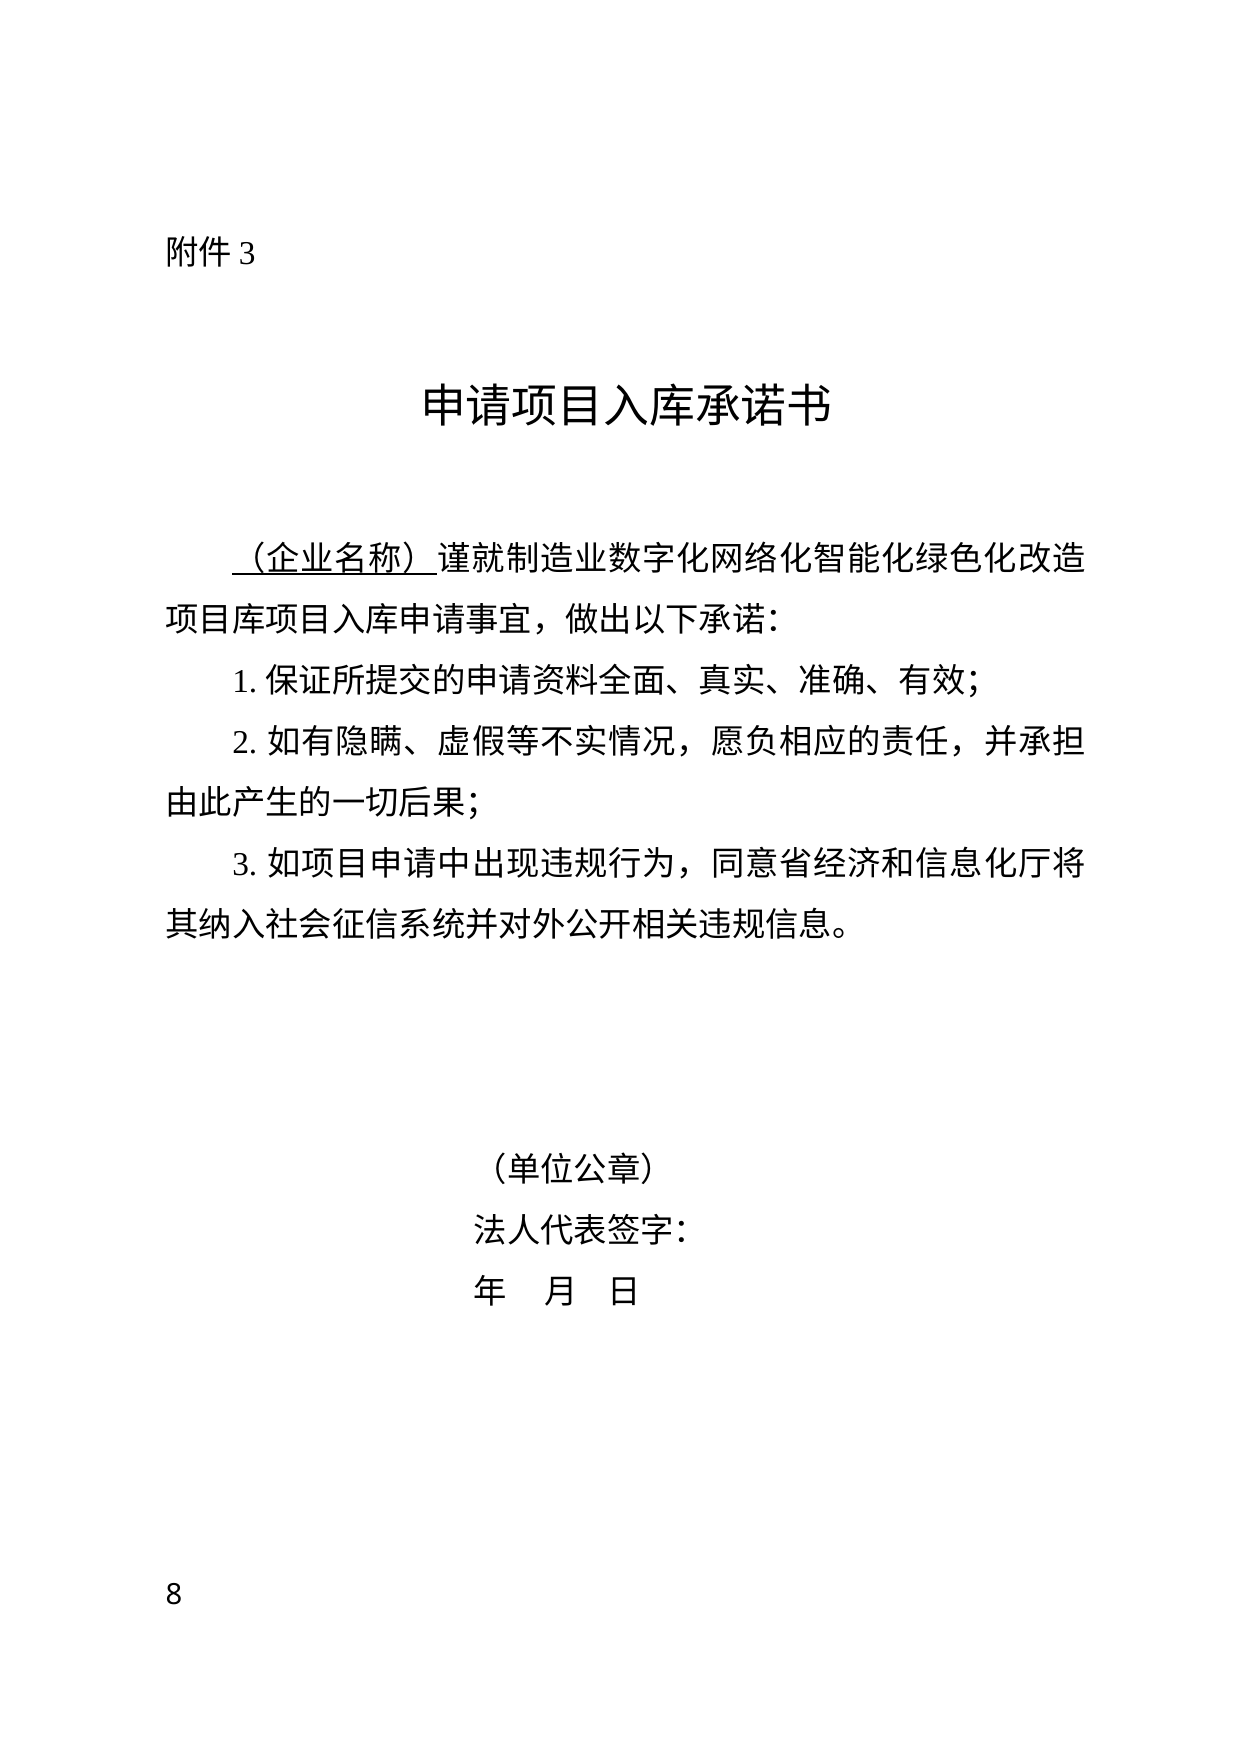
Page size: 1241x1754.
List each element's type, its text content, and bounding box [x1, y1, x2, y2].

text 1. 保证所提交的申请资料全面、真实、准确、有效； [165, 647, 1087, 708]
text 2. 如有隐瞒、虚假等不实情况，愿负相应的责任，并承担由此产生的一切后果； [165, 708, 1087, 831]
text （企业名称）谨就制造业数字化网络化智能化绿色化改造项目库项目入库申请事宜，做出以下承诺： [165, 525, 1087, 647]
text 3. 如项目申请中出现违规行为，同意省经济和信息化厅将其纳入社会征信系统并对外公开相关违规信息。 [165, 831, 1087, 953]
text 年 月 日 [165, 1259, 1087, 1320]
text 申请项目入库承诺书 [165, 341, 1087, 464]
text 法人代表签字： [165, 1197, 1087, 1259]
text （单位公章） [165, 1136, 1087, 1197]
text 附件3 [165, 219, 1087, 280]
